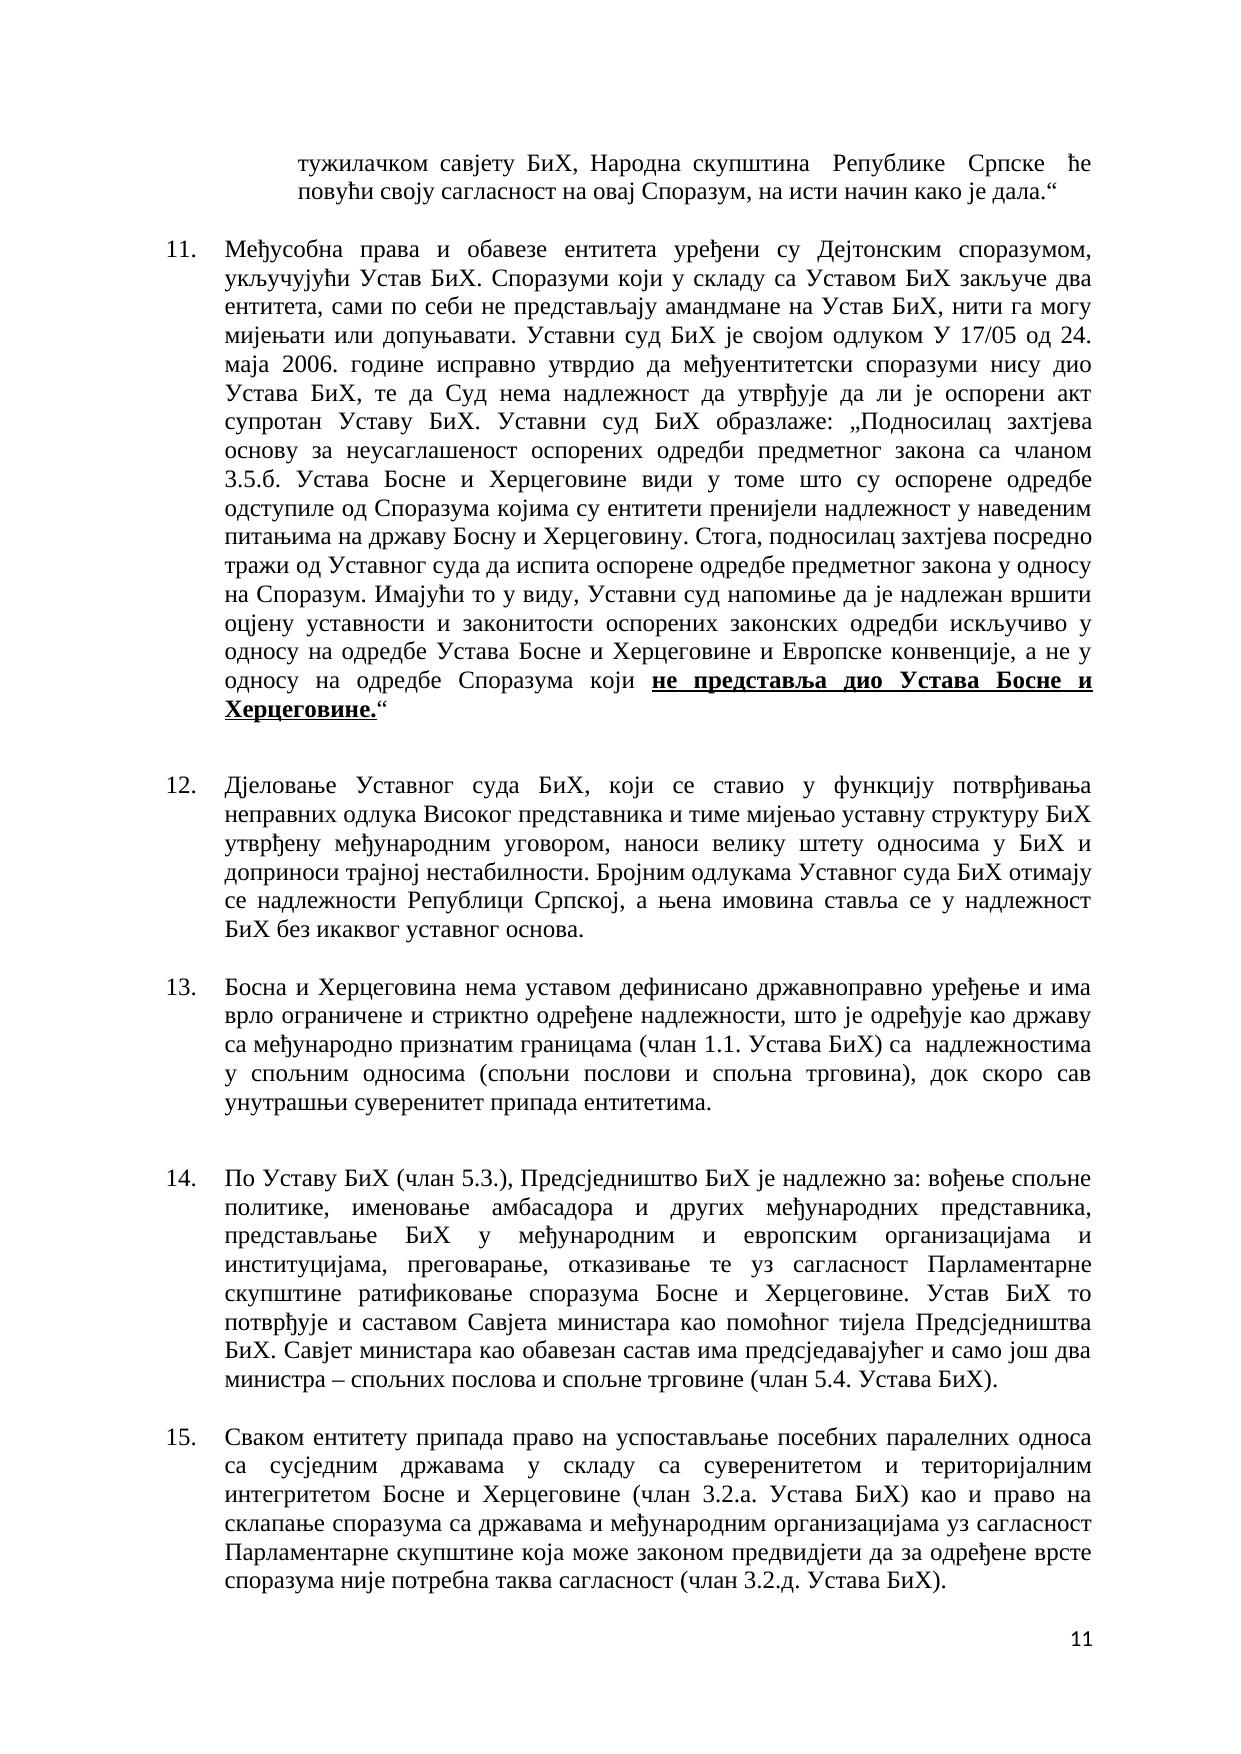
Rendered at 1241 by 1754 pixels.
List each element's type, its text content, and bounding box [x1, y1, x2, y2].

list Међусобна права и обавезе ентитета уређени су Дејтонским споразумом, укључујући Устав БиХ. Споразуми који у складу са Уставом БиХ закључе два ентитета, сами по себи не представљају амандмане на Устав БиХ, нити га могу мијењати или допуњавати. Уставни суд БиХ је својом одлуком У 17/05 од 24. маја 2006. године исправно утврдио да међуентитетски споразуми нису дио Устава БиХ, те да Суд нема надлежност да утврђује да ли је оспорени акт супротан Уставу БиХ. Уставни суд БиХ образлаже: „Подносилац захтјева основу за неусаглашеност оспорених одредби предметног закона са чланом 3.5.б. Устава Босне и Херцеговине види у томе што су оспорене одредбе одступиле од Споразума којима су ентитети пренијели надлежност у наведеним питањима на државу Босну и Херцеговину. Стога, подносилац захтјева посредно тражи од Уставног суда да испита оспорене одредбе предметног закона у односу на Споразум. Имајући то у виду, Уставни суд напомиње да је надлежан вршити оцјену уставности и законитости оспорених законских одредби искључиво у односу на одредбе Устава Босне и Херцеговине и Европске конвенције, а не у односу на одредбе Споразума који не представља дио Устава Босне и Херцеговине.“ [165, 234, 1093, 723]
list Сваком ентитету припада право на успостављање посебних паралелних односа са сусједним државама у складу са суверенитетом и територијалним интегритетом Босне и Херцеговине (члан 3.2.а. Устава БиХ) као и право на склапање споразума са државама и међународним организацијама уз сагласност Парламентарне скупштине која може законом предвидјети да за одређене врсте споразума није потребна таква сагласност (члан 3.2.д. Устава БиХ). [165, 1422, 1093, 1594]
list Босна и Херцеговина нема уставом дефинисано државноправно уређење и има врло ограничене и стриктно одређене надлежности, што је одређује као државу са међународно признатим границама (члан 1.1. Устава БиХ) са надлежностима у спољним односима (спољни послови и спољна трговина), док скоро сав унутрашњи суверенитет припада ентитетима. [165, 972, 1093, 1115]
list По Уставу БиХ (члан 5.3.), Предсједништво БиХ је надлежно за: вођење спољне политике, именовање амбасадора и других међународних представника, представљање БиХ у међународним и европским организацијама и институцијама, преговарање, отказивање те уз сагласност Парламентарне скупштине ратификовање споразума Босне и Херцеговине. Устав БиХ то потврђује и саставом Савјета министара као помоћног тијела Предсједништва БиХ. Савјет министара као обавезан састав има предсједавајућег и само још два министра – спољних послова и спољне трговине (члан 5.4. Устава БиХ). [165, 1163, 1093, 1393]
list Дјеловање Уставног суда БиХ, који се ставио у функцију потврђивања неправних одлука Високог представника и тиме мијењао уставну структуру БиХ утврђену међународним уговором, наноси велику штету односима у БиХ и доприноси трајној нестабилности. Бројним одлукама Уставног суда БиХ отимају се надлежности Републици Српској, а њена имовина ставља се у надлежност БиХ без икаквог уставног основа. [165, 770, 1093, 943]
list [223, 148, 1093, 205]
